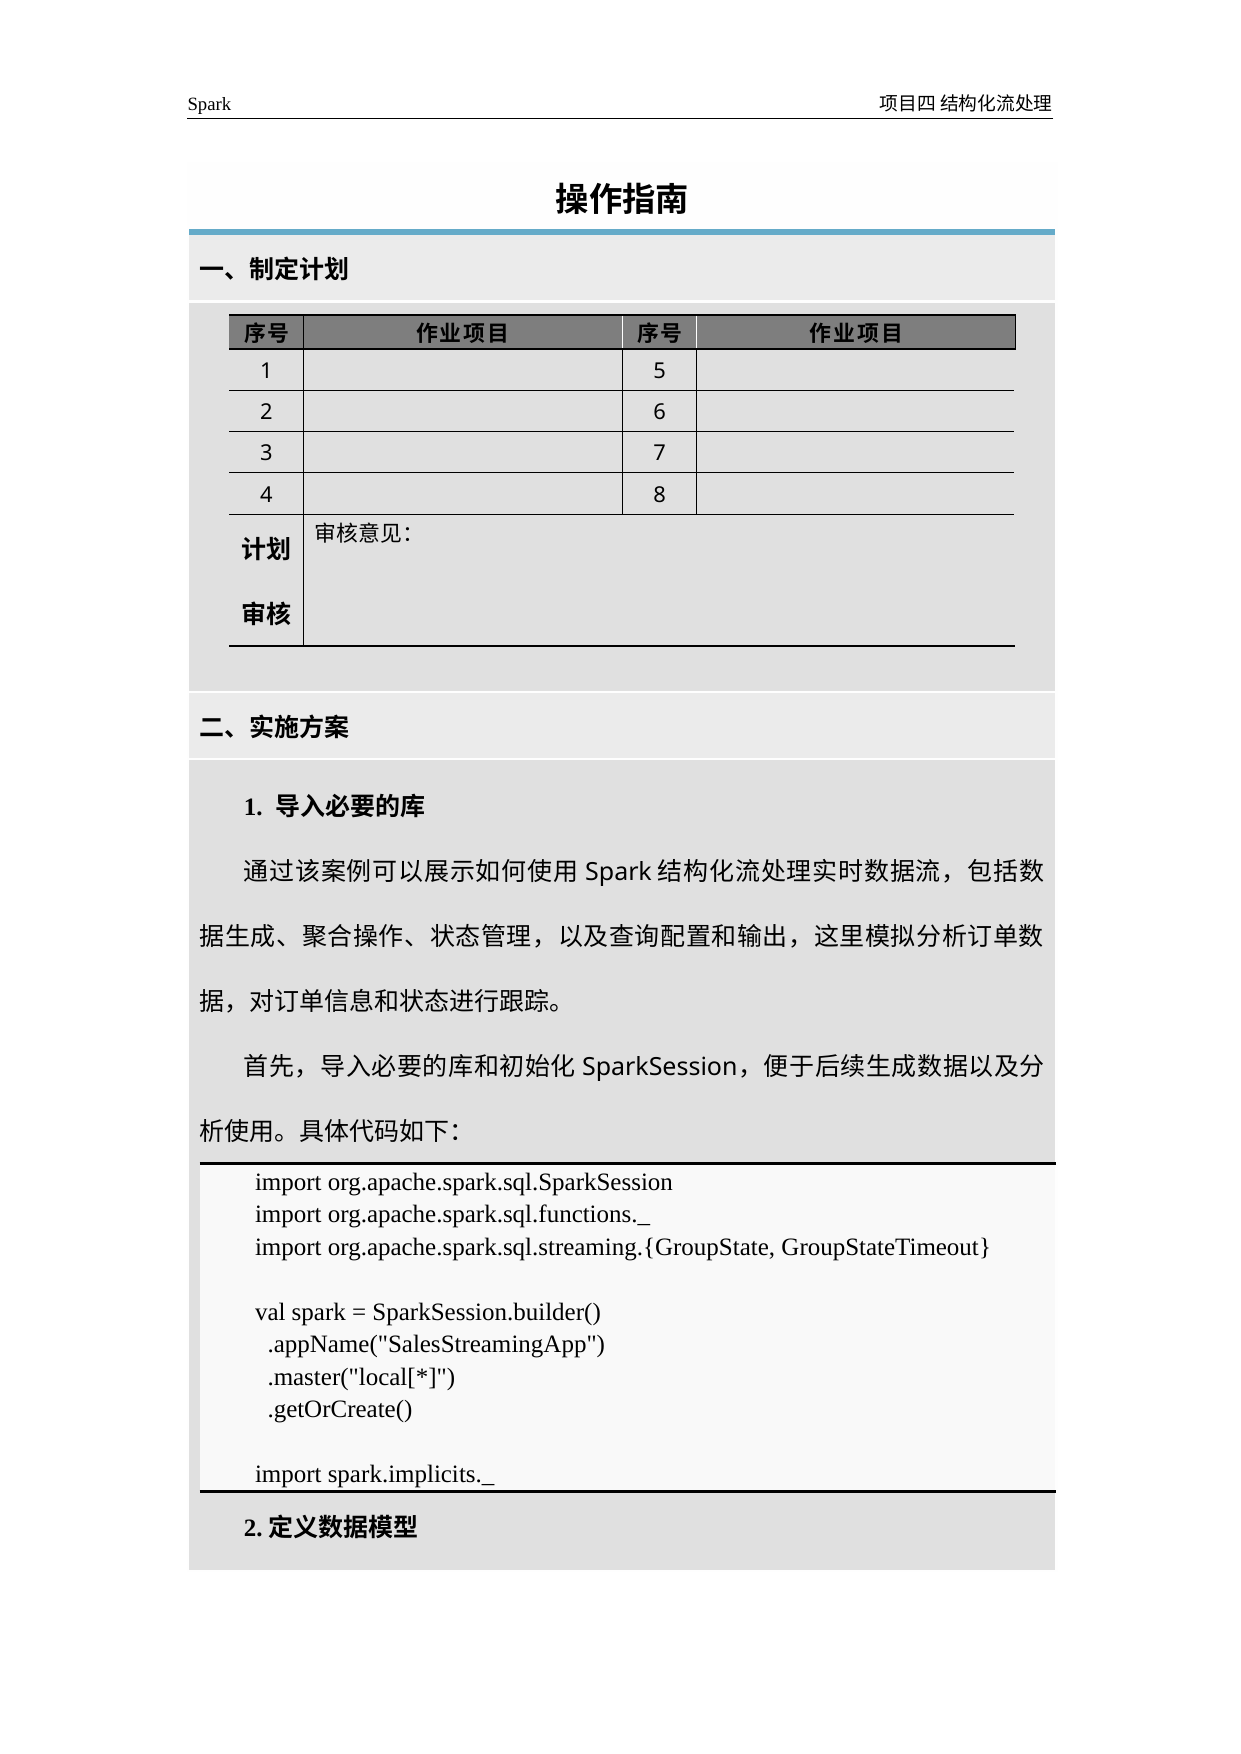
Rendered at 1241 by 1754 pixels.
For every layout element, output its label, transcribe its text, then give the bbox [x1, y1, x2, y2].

table_cell [189, 303, 1055, 691]
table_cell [189, 760, 1055, 1570]
table_cell 二、实施方案 [189, 693, 1055, 758]
table_cell 一、制定计划 [189, 235, 1055, 300]
table_header 操作指南 [189, 164, 1055, 229]
